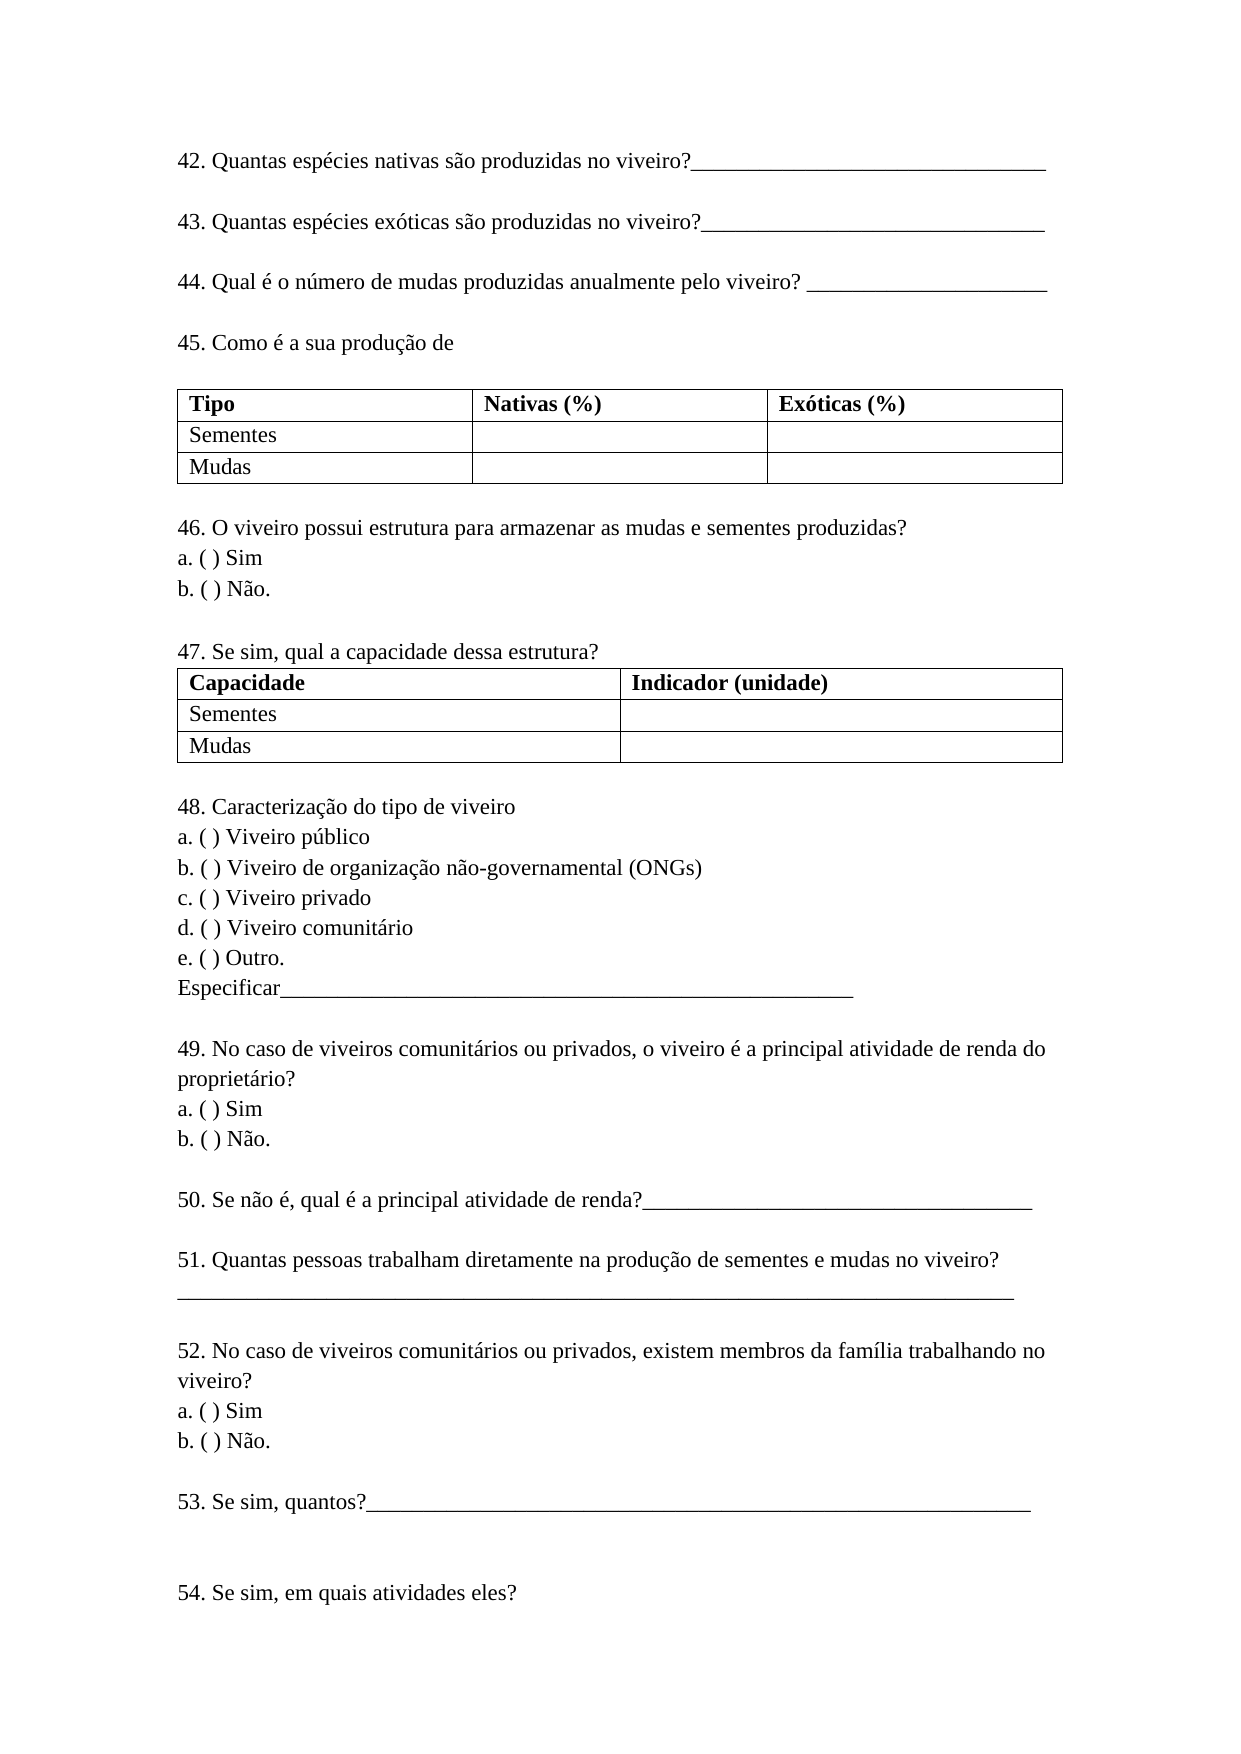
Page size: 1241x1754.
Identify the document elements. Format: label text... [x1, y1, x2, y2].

table_cell [621, 700, 1062, 731]
text b. ( ) Não. [177, 1125, 1063, 1152]
text a. ( ) Sim [177, 1095, 1063, 1122]
text 42. Quantas espécies nativas são produzidas no viveiro?_______________________________ [177, 148, 1063, 174]
table_header Exóticas (%) [768, 390, 1062, 421]
text b. ( ) Não. [177, 1427, 1063, 1454]
text a. ( ) Sim [177, 544, 1063, 571]
text b. ( ) Não. [177, 575, 1063, 601]
text 54. Se sim, em quais atividades eles? [177, 1578, 1063, 1605]
text 49. No caso de viveiros comunitários ou privados, o viveiro é a principal atividade de renda do [177, 1035, 1063, 1061]
text 46. O viveiro possui estrutura para armazenar as mudas e sementes produzidas? [177, 514, 1063, 541]
text 43. Quantas espécies exóticas são produzidas no viveiro?______________________________ [177, 208, 1063, 234]
text 51. Quantas pessoas trabalham diretamente na produção de sementes e mudas no viveiro? [177, 1246, 1063, 1273]
table_header Indicador (unidade) [621, 669, 1062, 699]
text 52. No caso de viveiros comunitários ou privados, existem membros da família trabalhando no [177, 1337, 1063, 1363]
text a. ( ) Sim [177, 1397, 1063, 1424]
table_cell Mudas [178, 453, 472, 483]
table_cell [473, 453, 767, 483]
text 44. Qual é o número de mudas produzidas anualmente pelo viveiro? _____________________ [177, 268, 1063, 295]
table_header Tipo [178, 390, 472, 421]
text e. ( ) Outro. [177, 944, 1063, 971]
text viveiro? [177, 1367, 1063, 1393]
table_cell Sementes [178, 422, 472, 452]
text _________________________________________________________________________ [177, 1276, 1063, 1303]
text 53. Se sim, quantos?__________________________________________________________ [177, 1488, 1063, 1514]
text 48. Caracterização do tipo de viveiro [177, 793, 1063, 819]
table_header Nativas (%) [473, 390, 767, 421]
table_header Capacidade [178, 669, 620, 699]
text d. ( ) Viveiro comunitário [177, 914, 1063, 940]
text 50. Se não é, qual é a principal atividade de renda?__________________________________ [177, 1186, 1063, 1212]
table_cell Mudas [178, 732, 620, 762]
text 47. Se sim, qual a capacidade dessa estrutura? [177, 638, 1063, 664]
text Especificar__________________________________________________ [177, 974, 1063, 1001]
text c. ( ) Viveiro privado [177, 884, 1063, 910]
table_cell Sementes [178, 700, 620, 731]
table_cell [473, 422, 767, 452]
text a. ( ) Viveiro público [177, 823, 1063, 850]
text 45. Como é a sua produção de [177, 329, 1063, 355]
table_cell [768, 453, 1062, 483]
table_cell [621, 732, 1062, 762]
table_cell [768, 422, 1062, 452]
text b. ( ) Viveiro de organização não-governamental (ONGs) [177, 853, 1063, 880]
text proprietário? [177, 1065, 1063, 1091]
